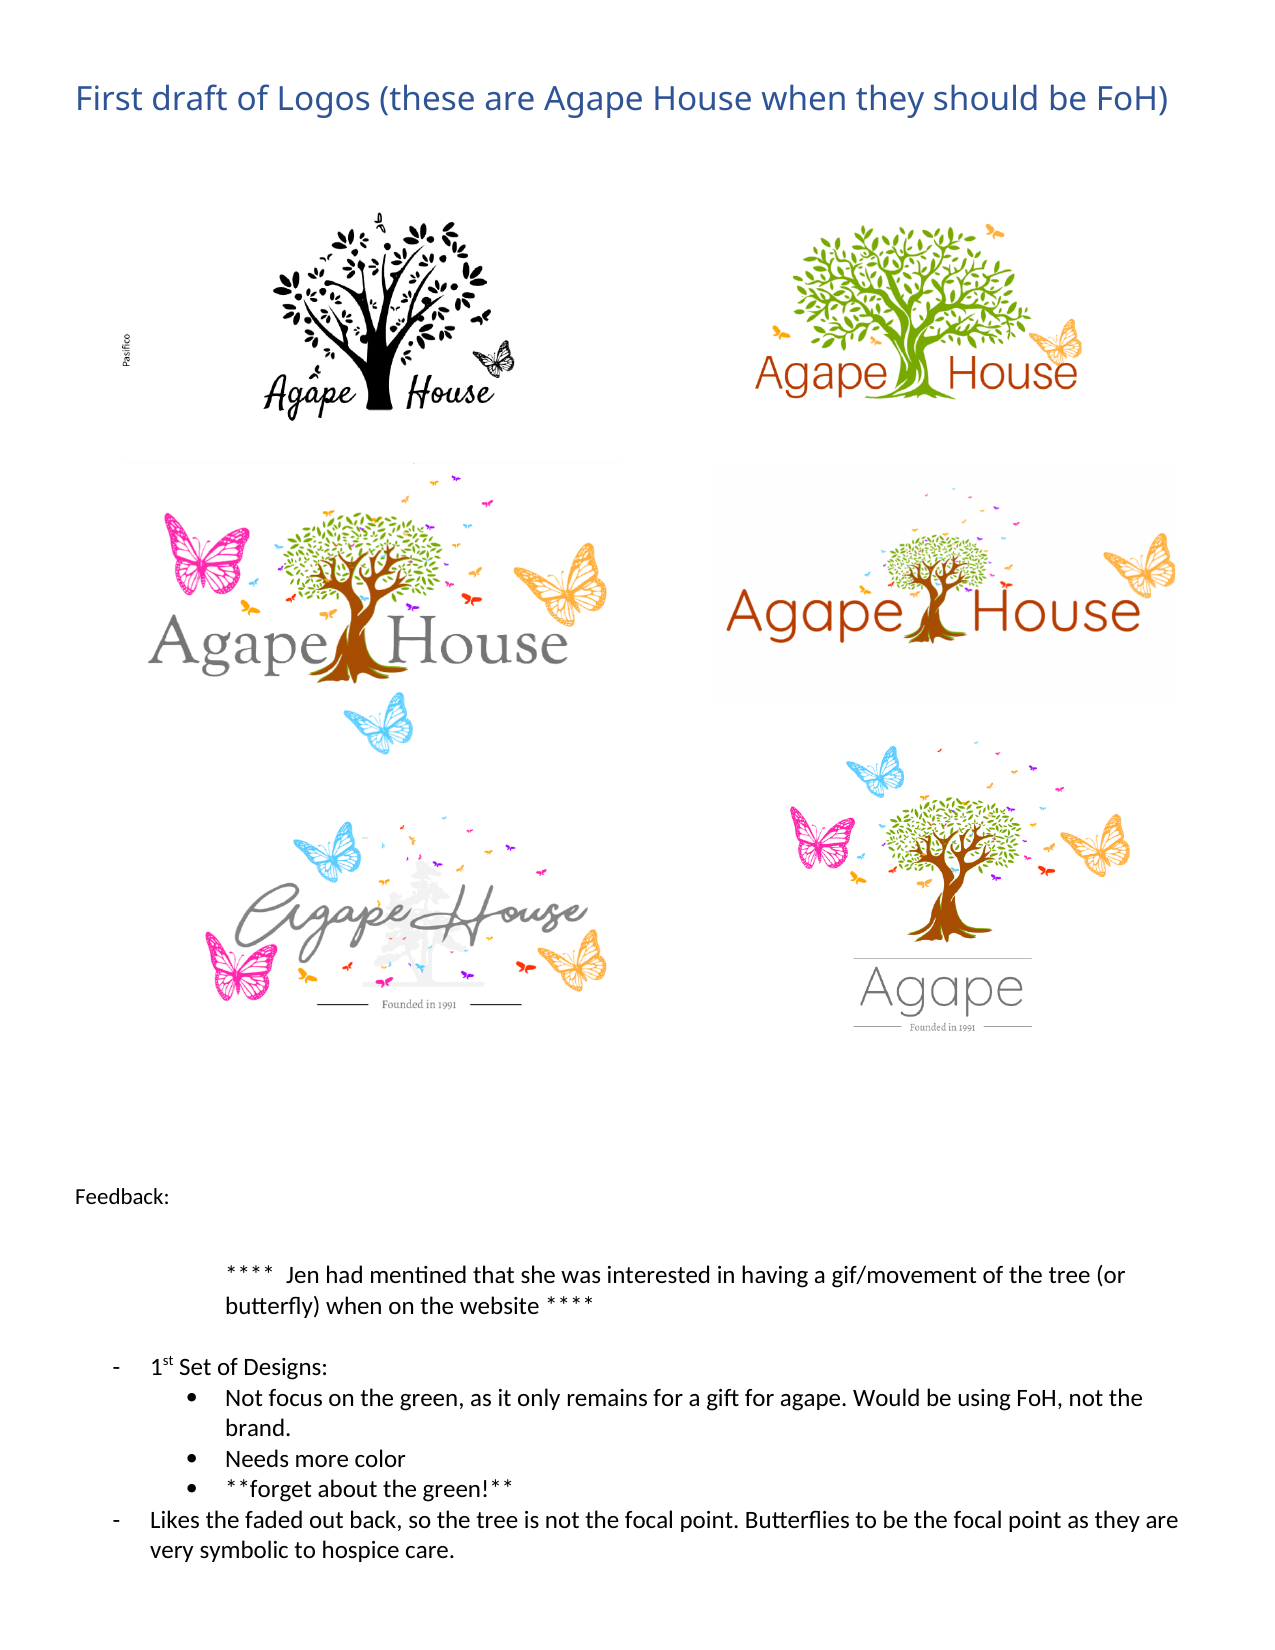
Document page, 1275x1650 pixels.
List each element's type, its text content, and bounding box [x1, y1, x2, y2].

list Not focus on the green, as it only remains for a gift for agape. Would be using FoH, not the brand. [187, 1382, 1200, 1443]
list 1st Set of Designs: [112, 1351, 1200, 1382]
list Needs more color [187, 1443, 1200, 1473]
list **** Jen had mentined that she was interested in having a gif/movement of the tree (or butterfly) when on the website **** [225, 1260, 1200, 1321]
list **forget about the green!** [187, 1473, 1200, 1504]
list Likes the faded out back, so the tree is not the focal point. Butterflies to be the focal point as they are very symbolic to hospice care. [112, 1504, 1200, 1565]
text Feedback: [75, 1182, 1200, 1210]
picture [106, 177, 640, 767]
picture [718, 184, 1119, 436]
picture [775, 730, 1142, 1070]
picture [711, 465, 1175, 706]
picture [183, 784, 615, 1018]
subtitle First draft of Logos (these are Agape House when they should be FoH) [75, 75, 1200, 120]
